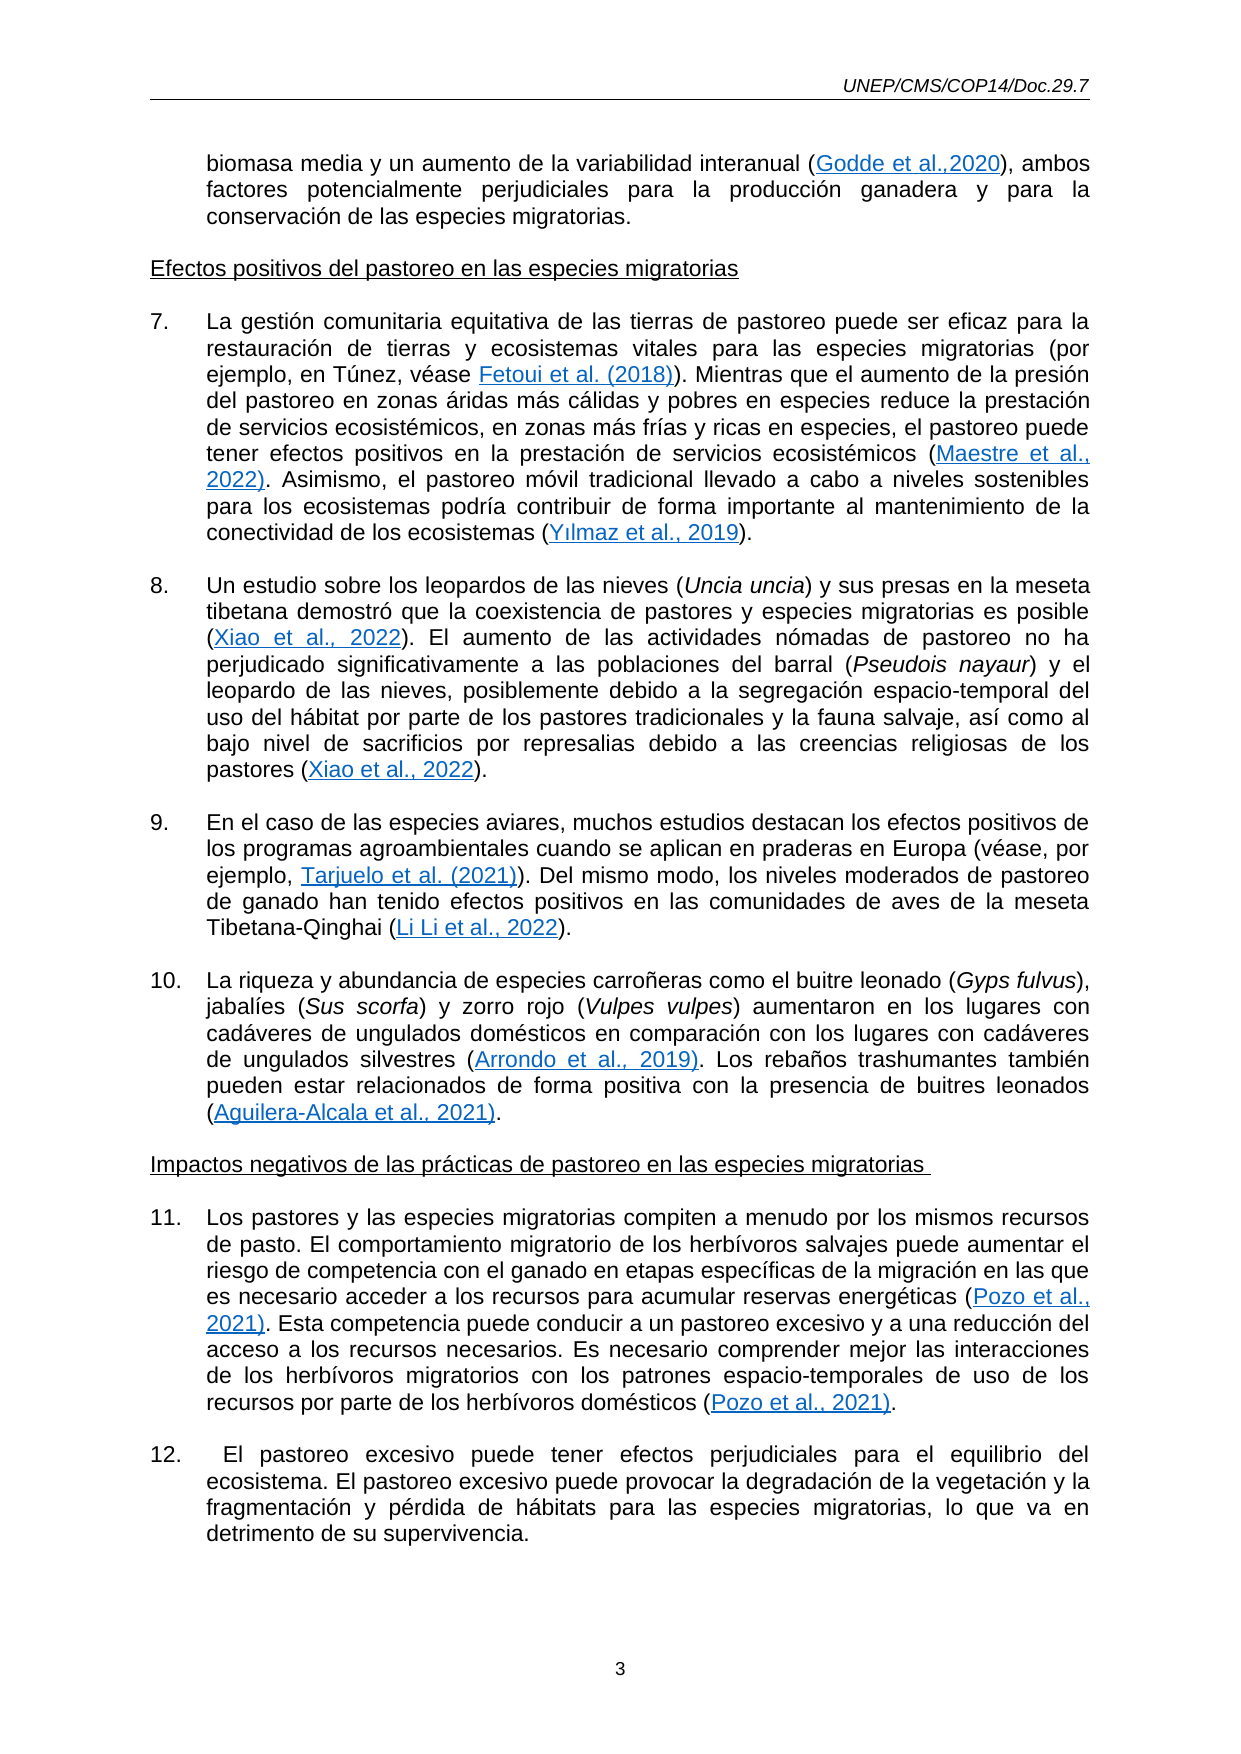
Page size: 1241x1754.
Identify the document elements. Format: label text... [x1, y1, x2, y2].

list La gestión comunitaria equitativa de las tierras de pastoreo puede ser eficaz para la restauración de tierras y ecosistemas vitales para las especies migratorias (por ejemplo, en Túnez, véase Fetoui et al. (2018)). Mientras que el aumento de la presión del pastoreo en zonas áridas más cálidas y pobres en especies reduce la prestación de servicios ecosistémicos, en zonas más frías y ricas en especies, el pastoreo puede tener efectos positivos en la prestación de servicios ecosistémicos (Maestre et al., 2022). Asimismo, el pastoreo móvil tradicional llevado a cabo a niveles sostenibles para los ecosistemas podría contribuir de forma importante al mantenimiento de la conectividad de los ecosistemas (Yılmaz et al., 2019). [150, 308, 1090, 545]
list Los pastores y las especies migratorias compiten a menudo por los mismos recursos de pasto. El comportamiento migratorio de los herbívoros salvajes puede aumentar el riesgo de competencia con el ganado en etapas específicas de la migración en las que es necesario acceder a los recursos para acumular reservas energéticas (Pozo et al., 2021). Esta competencia puede conducir a un pastoreo excesivo y a una reducción del acceso a los recursos necesarios. Es necesario comprender mejor las interacciones de los herbívoros migratorios con los patrones espacio-temporales de uso de los recursos por parte de los herbívoros domésticos (Pozo et al., 2021). [150, 1204, 1090, 1415]
list En el caso de las especies aviares, muchos estudios destacan los efectos positivos de los programas agroambientales cuando se aplican en praderas en Europa (véase, por ejemplo, Tarjuelo et al. (2021)). Del mismo modo, los niveles moderados de pastoreo de ganado han tenido efectos positivos en las comunidades de aves de la meseta Tibetana-Qinghai (Li Li et al., 2022). [150, 809, 1090, 941]
list Un estudio sobre los leopardos de las nieves (Uncia uncia) y sus presas en la meseta tibetana demostró que la coexistencia de pastores y especies migratorias es posible (Xiao et al., 2022). El aumento de las actividades nómadas de pastoreo no ha perjudicado significativamente a las poblaciones del barral (Pseudois nayaur) y el leopardo de las nieves, posiblemente debido a la segregación espacio-temporal del uso del hábitat por parte de los pastores tradicionales y la fauna salvaje, así como al bajo nivel de sacrificios por represalias debido a las creencias religiosas de los pastores (Xiao et al., 2022). [150, 572, 1090, 782]
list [150, 150, 1090, 229]
list El pastoreo excesivo puede tener efectos perjudiciales para el equilibrio del ecosistema. El pastoreo excesivo puede provocar la degradación de la vegetación y la fragmentación y pérdida de hábitats para las especies migratorias, lo que va en detrimento de su supervivencia. [150, 1441, 1090, 1547]
text Efectos positivos del pastoreo en las especies migratorias [150, 255, 1090, 282]
text Impactos negativos de las prácticas de pastoreo en las especies migratorias [150, 1151, 1090, 1178]
list La riqueza y abundancia de especies carroñeras como el buitre leonado (Gyps fulvus), jabalíes (Sus scorfa) y zorro rojo (Vulpes vulpes) aumentaron en los lugares con cadáveres de ungulados domésticos en comparación con los lugares con cadáveres de ungulados silvestres (Arrondo et al., 2019). Los rebaños trashumantes también pueden estar relacionados de forma positiva con la presencia de buitres leonados (Aguilera-Alcala et al., 2021). [150, 967, 1090, 1125]
